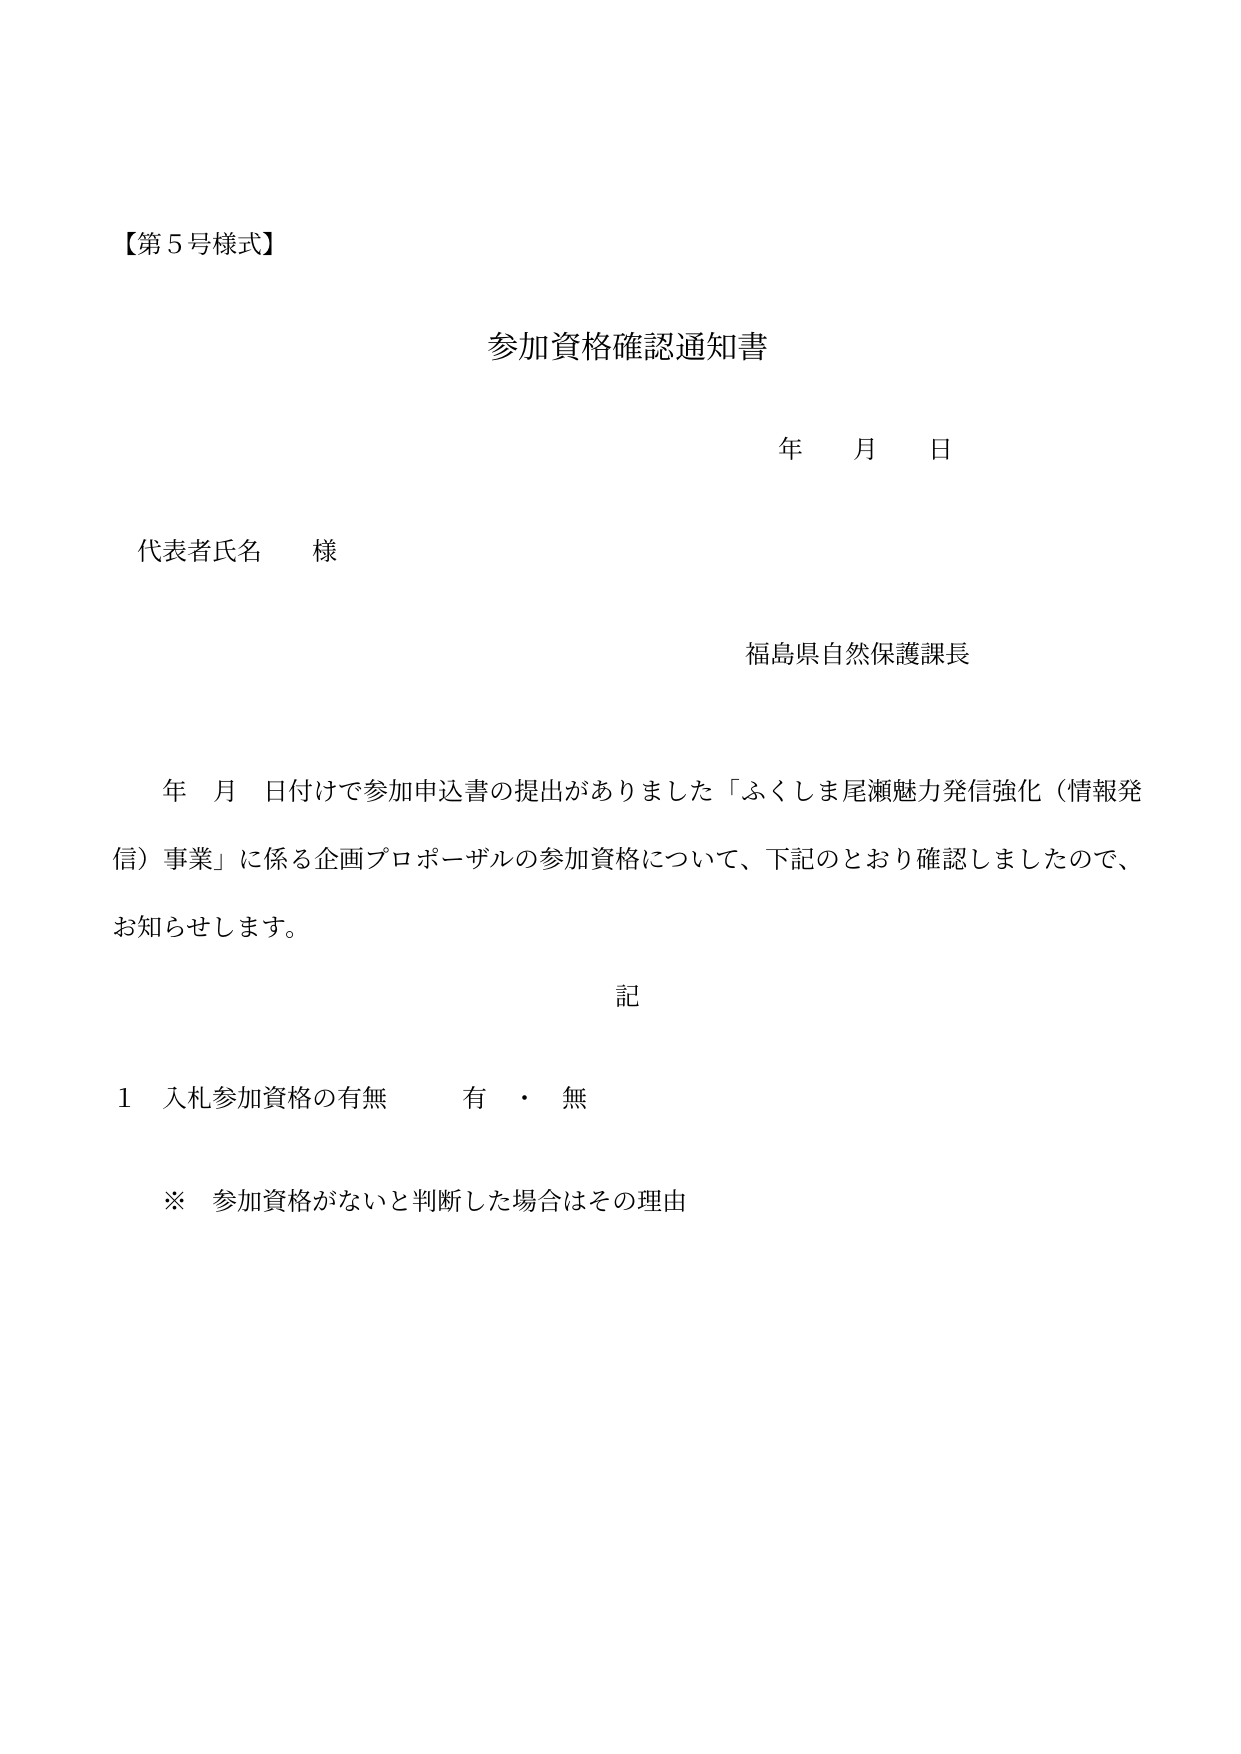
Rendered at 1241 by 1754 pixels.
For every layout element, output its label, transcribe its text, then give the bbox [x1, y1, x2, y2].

text 代表者氏名 様 [112, 516, 1144, 584]
text 福島県自然保護課長 [620, 618, 1144, 687]
text 【第５号様式】 [112, 208, 1144, 277]
text 年 月 日 [112, 413, 1144, 482]
subtitle 記 [112, 960, 1144, 1028]
text 参加資格確認通知書 [112, 311, 1144, 379]
text 年 月 日付けで参加申込書の提出がありました「ふくしま尾瀬魅力発信強化（情報発信）事業」に係る企画プロポーザルの参加資格について、下記のとおり確認しましたので、お知らせします。 [112, 755, 1144, 960]
text ※ 参加資格がないと判断した場合はその理由 [112, 1165, 1144, 1233]
text １ 入札参加資格の有無 有 ・ 無 [112, 1063, 1144, 1131]
